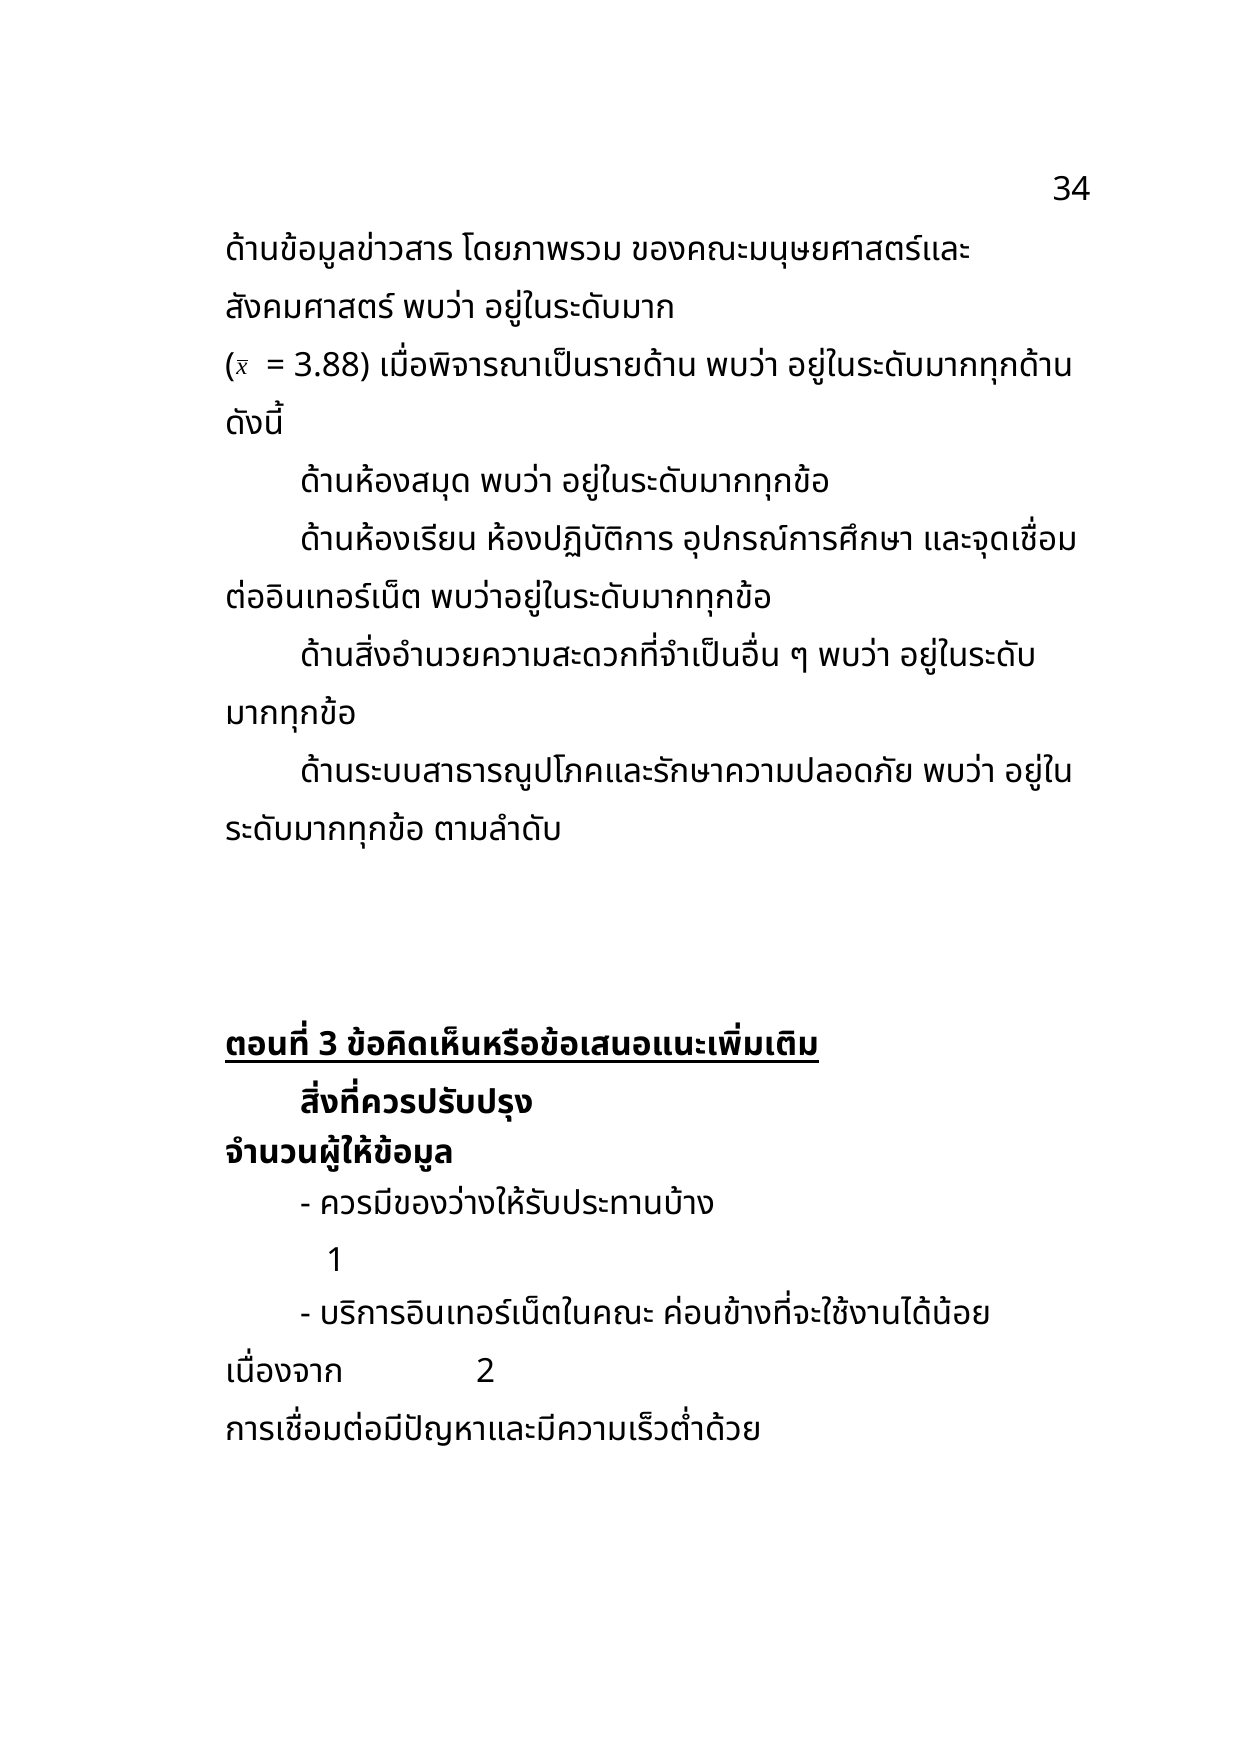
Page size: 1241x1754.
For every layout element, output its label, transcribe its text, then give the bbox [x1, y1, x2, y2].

text - บริการอินเทอร์เน็ตในคณะ ค่อนข้างที่จะใช้งานได้น้อย เนื่องจาก 2 การเชื่อมต่อมีปัญหาและมีความเร็วต่ำด้วย [225, 1288, 1090, 1455]
text ด้านข้อมูลข่าวสาร โดยภาพรวม ของคณะมนุษยศาสตร์และสังคมศาสตร์ พบว่า อยู่ในระดับมาก ( = 3.88) เมื่อพิจารณาเป็นรายด้าน พบว่า อยู่ในระดับมากทุกด้าน ดังนี้ ด้านห้องสมุด พบว่า อยู่ในระดับมากทุกข้อ ด้านห้องเรียน ห้องปฏิบัติการ อุปกรณ์การศึกษา และจุดเชื่อมต่ออินเทอร์เน็ต พบว่าอยู่ในระดับมากทุกข้อ ด้านสิ่งอำนวยความสะดวกที่จำเป็นอื่น ๆ พบว่า อยู่ในระดับมากทุกข้อ ด้านระบบสาธารณูปโภคและรักษาความปลอดภัย พบว่า อยู่ในระดับมากทุกข้อ ตามลำดับ [225, 225, 1090, 856]
text - ควรมีของว่างให้รับประทานบ้าง 1 [225, 1179, 1090, 1282]
text สิ่งที่ควรปรับปรุง จำนวนผู้ให้ข้อมูล [225, 1078, 1090, 1179]
text ตอนที่ 3 ข้อคิดเห็นหรือข้อเสนอแนะเพิ่มเติม [225, 1020, 1090, 1071]
